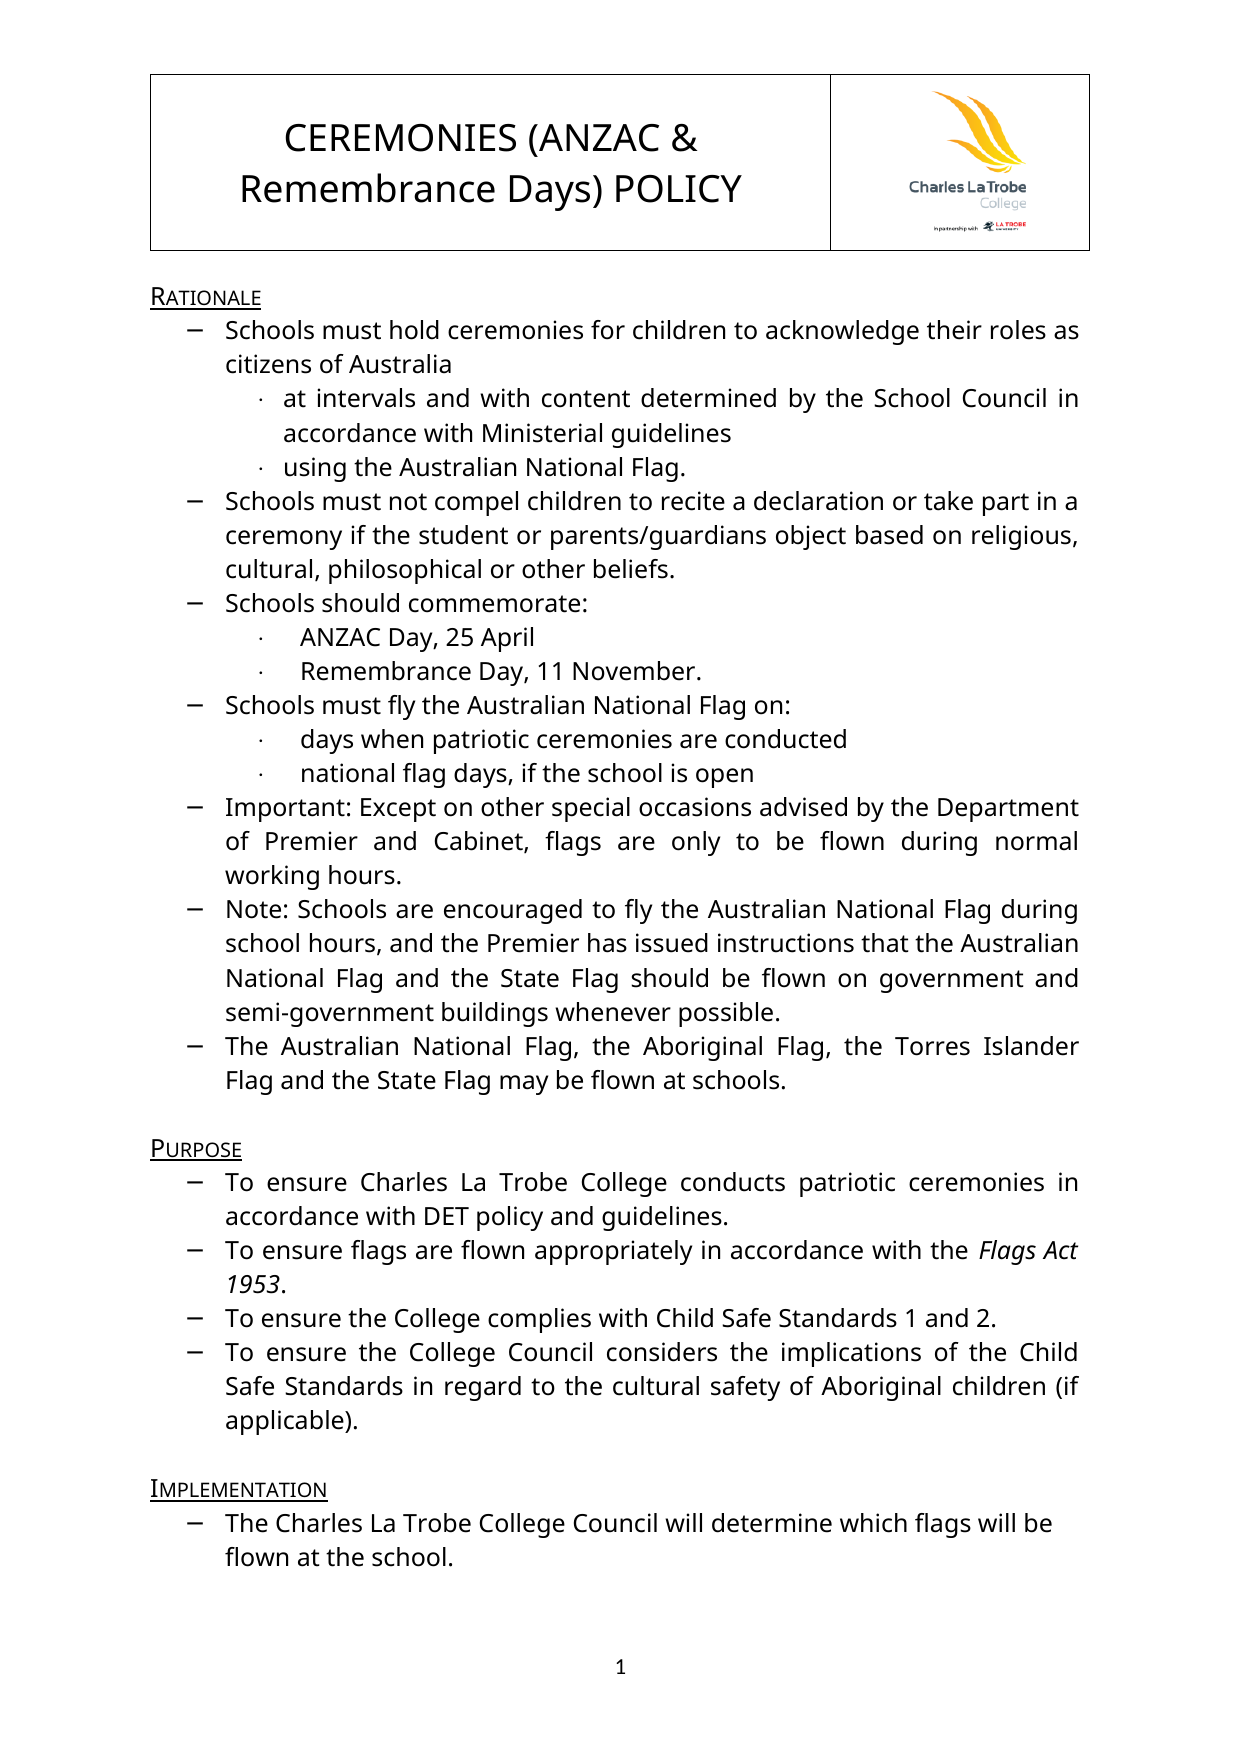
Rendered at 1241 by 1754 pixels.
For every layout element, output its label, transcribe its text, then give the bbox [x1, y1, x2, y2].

text Rationale [150, 279, 1080, 313]
list at intervals and with content determined by the School Council in accordance with Ministerial guidelines [253, 381, 1080, 449]
list To ensure flags are flown appropriately in accordance with the Flags Act 1953. [187, 1233, 1080, 1301]
list To ensure the College complies with Child Safe Standards 1 and 2. [187, 1301, 1080, 1335]
list ANZAC Day, 25 April [225, 619, 1080, 654]
list The Australian National Flag, the Aboriginal Flag, the Torres Islander Flag and the State Flag may be flown at schools. [187, 1028, 1080, 1096]
list days when patriotic ceremonies are conducted [225, 722, 1080, 756]
list Schools must not compel children to recite a declaration or take part in a ceremony if the student or parents/guardians object based on religious, cultural, philosophical or other beliefs. [187, 483, 1080, 586]
list Schools must hold ceremonies for children to acknowledge their roles as citizens of Australia [187, 313, 1080, 381]
list Note: Schools are encouraged to fly the Australian National Flag during school hours, and the Premier has issued instructions that the Australian National Flag and the State Flag should be flown on government and semi-government buildings whenever possible. [187, 892, 1080, 1028]
list The Charles La Trobe College Council will determine which flags will be flown at the school. [187, 1505, 1080, 1573]
text Implementation [150, 1471, 1080, 1505]
list national flag days, if the school is open [225, 756, 1080, 790]
list Schools should commemorate: [187, 586, 1080, 619]
list To ensure Charles La Trobe College conducts patriotic ceremonies in accordance with DET policy and guidelines. [187, 1164, 1080, 1233]
list Important: Except on other special occasions advised by the Department of Premier and Cabinet, flags are only to be flown during normal working hours. [187, 790, 1080, 892]
list Remembrance Day, 11 November. [225, 654, 1080, 688]
list To ensure the College Council considers the implications of the Child Safe Standards in regard to the cultural safety of Aboriginal children (if applicable). [187, 1335, 1080, 1437]
picture [895, 84, 1044, 241]
text Purpose [150, 1131, 1080, 1164]
list Schools must fly the Australian National Flag on: [187, 688, 1080, 722]
list using the Australian National Flag. [253, 449, 1080, 483]
